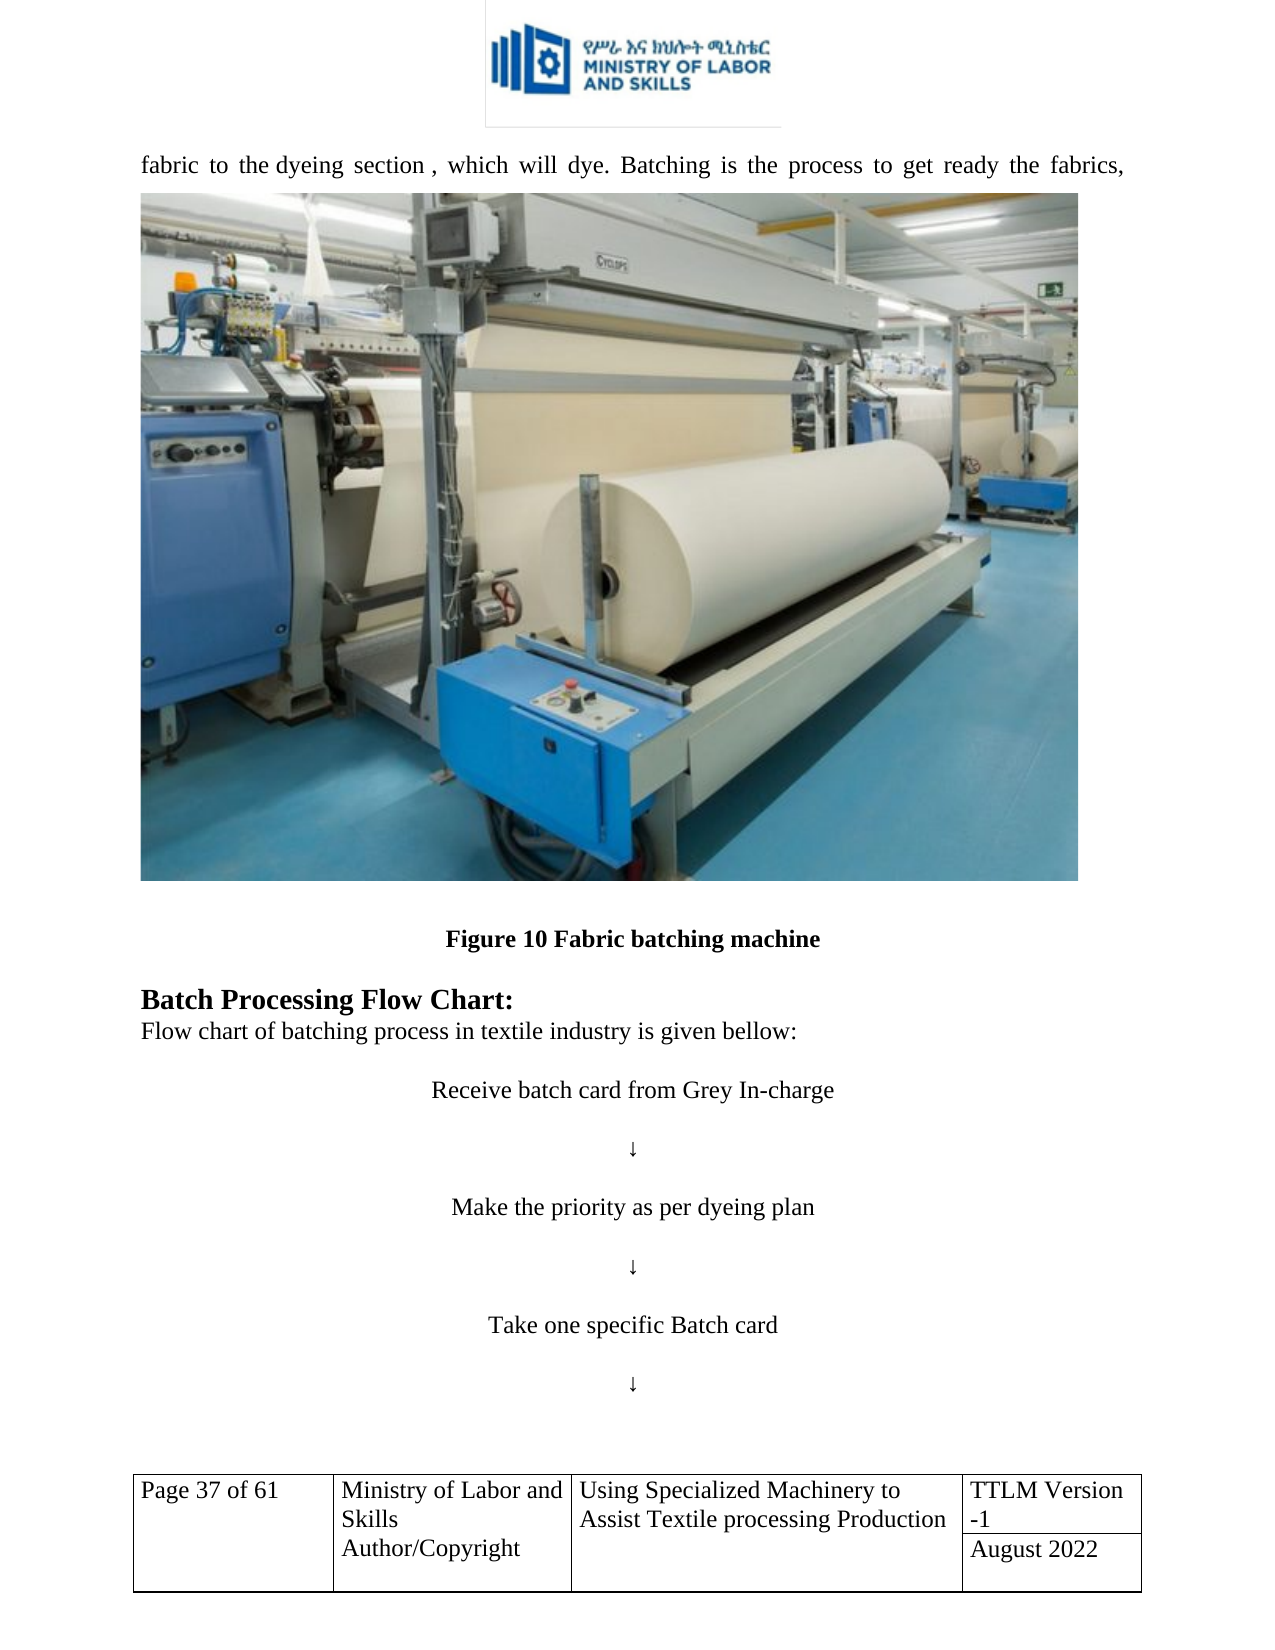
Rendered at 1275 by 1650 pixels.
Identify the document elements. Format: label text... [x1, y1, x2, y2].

picture [484, 0, 782, 129]
text Figure 10 Fabric batching machine [141, 924, 1125, 952]
picture [140, 193, 1079, 881]
text Receive batch card from Grey In-charge [141, 1075, 1125, 1103]
text Batch Processing Flow Chart: Flow chart of batching process in textile industry is given bellow: [141, 982, 1125, 1045]
text ↓ [141, 1133, 1125, 1162]
text Make the priority as per dyeing plan [141, 1192, 1125, 1221]
text ↓ [141, 1251, 1125, 1280]
text Take one specific Batch card [141, 1310, 1125, 1338]
text ↓ [141, 1368, 1125, 1397]
